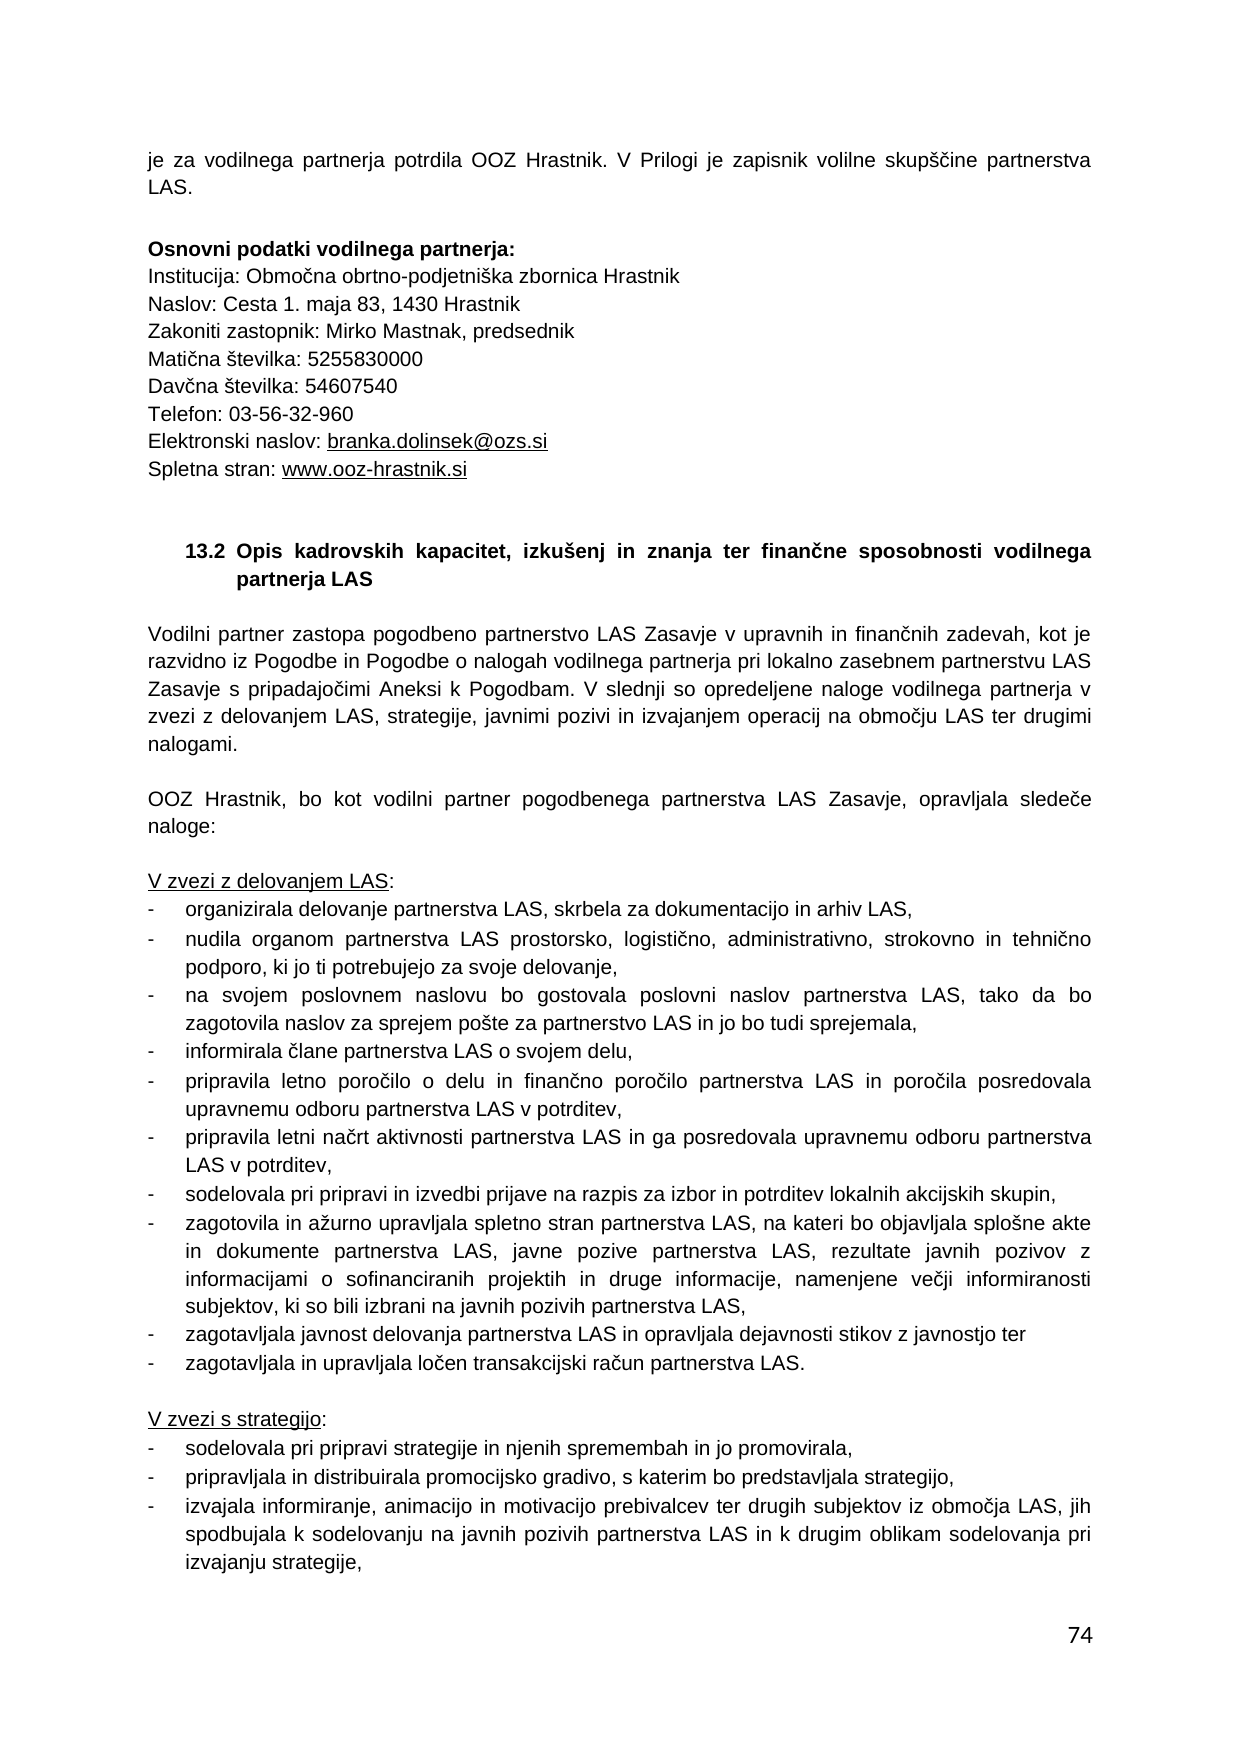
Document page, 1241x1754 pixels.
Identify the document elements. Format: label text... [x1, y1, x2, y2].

text Naslov: Cesta 1. maja 83, 1430 Hrastnik [148, 292, 1093, 316]
text Zakoniti zastopnik: Mirko Mastnak, predsednik [148, 319, 1093, 343]
list zagotovila in ažurno upravljala spletno stran partnerstva LAS, na kateri bo objavljala splošne akte in dokumente partnerstva LAS, javne pozive partnerstva LAS, rezultate javnih pozivov z informacijami o sofinanciranih projektih in druge informacije, namenjene večji informiranosti subjektov, ki so bili izbrani na javnih pozivih partnerstva LAS, [148, 1210, 1093, 1318]
list pripravila letno poročilo o delu in finančno poročilo partnerstva LAS in poročila posredovala upravnemu odboru partnerstva LAS v potrditev, [148, 1068, 1093, 1121]
text OOZ Hrastnik, bo kot vodilni partner pogodbenega partnerstva LAS Zasavje, opravljala sledeče naloge: [148, 787, 1093, 838]
text Elektronski naslov: branka.dolinsek@ozs.si [148, 429, 1093, 453]
list sodelovala pri pripravi in izvedbi prijave na razpis za izbor in potrditev lokalnih akcijskih skupin, [148, 1181, 1093, 1206]
text Telefon: 03-56-32-960 [148, 402, 1093, 426]
list pripravljala in distribuirala promocijsko gradivo, s katerim bo predstavljala strategijo, [148, 1464, 1093, 1489]
list pripravila letni načrt aktivnosti partnerstva LAS in ga posredovala upravnemu odboru partnerstva LAS v potrditev, [148, 1124, 1093, 1177]
text Osnovni podatki vodilnega partnerja: [148, 237, 1093, 261]
list na svojem poslovnem naslovu bo gostovala poslovni naslov partnerstva LAS, tako da bo zagotovila naslov za sprejem pošte za partnerstvo LAS in jo bo tudi sprejemala, [148, 982, 1093, 1035]
list organizirala delovanje partnerstva LAS, skrbela za dokumentacijo in arhiv LAS, [148, 897, 1093, 922]
list zagotavljala in upravljala ločen transakcijski račun partnerstva LAS. [148, 1351, 1093, 1376]
text Vodilni partner zastopa pogodbeno partnerstvo LAS Zasavje v upravnih in finančnih zadevah, kot je razvidno iz Pogodbe in Pogodbe o nalogah vodilnega partnerja pri lokalno zasebnem partnerstvu LAS Zasavje s pripadajočimi Aneksi k Pogodbam. V slednji so opredeljene naloge vodilnega partnerja v zvezi z delovanjem LAS, strategije, javnimi pozivi in izvajanjem operacij na območju LAS ter drugimi nalogami. [148, 622, 1093, 756]
list zagotavljala javnost delovanja partnerstva LAS in opravljala dejavnosti stikov z javnostjo ter [148, 1321, 1093, 1347]
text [148, 148, 1093, 199]
list izvajala informiranje, animacijo in motivacijo prebivalcev ter drugih subjektov iz območja LAS, jih spodbujala k sodelovanju na javnih pozivih partnerstva LAS in k drugim oblikam sodelovanja pri izvajanju strategije, [148, 1493, 1093, 1573]
text Spletna stran: www.ooz-hrastnik.si [148, 457, 1093, 481]
subtitle Opis kadrovskih kapacitet, izkušenj in znanja ter finančne sposobnosti vodilnega partnerja LAS [185, 539, 1093, 591]
list sodelovala pri pripravi strategije in njenih spremembah in jo promovirala, [148, 1435, 1093, 1460]
text Davčna številka: 54607540 [148, 374, 1093, 398]
list informirala člane partnerstva LAS o svojem delu, [148, 1039, 1093, 1064]
list nudila organom partnerstva LAS prostorsko, logistično, administrativno, strokovno in tehnično podporo, ki jo ti potrebujejo za svoje delovanje, [148, 926, 1093, 979]
text V zvezi s strategijo: [148, 1407, 1093, 1431]
text Institucija: Območna obrtno-podjetniška zbornica Hrastnik [148, 264, 1093, 288]
text V zvezi z delovanjem LAS: [148, 869, 1093, 893]
text Matična številka: 5255830000 [148, 347, 1093, 371]
